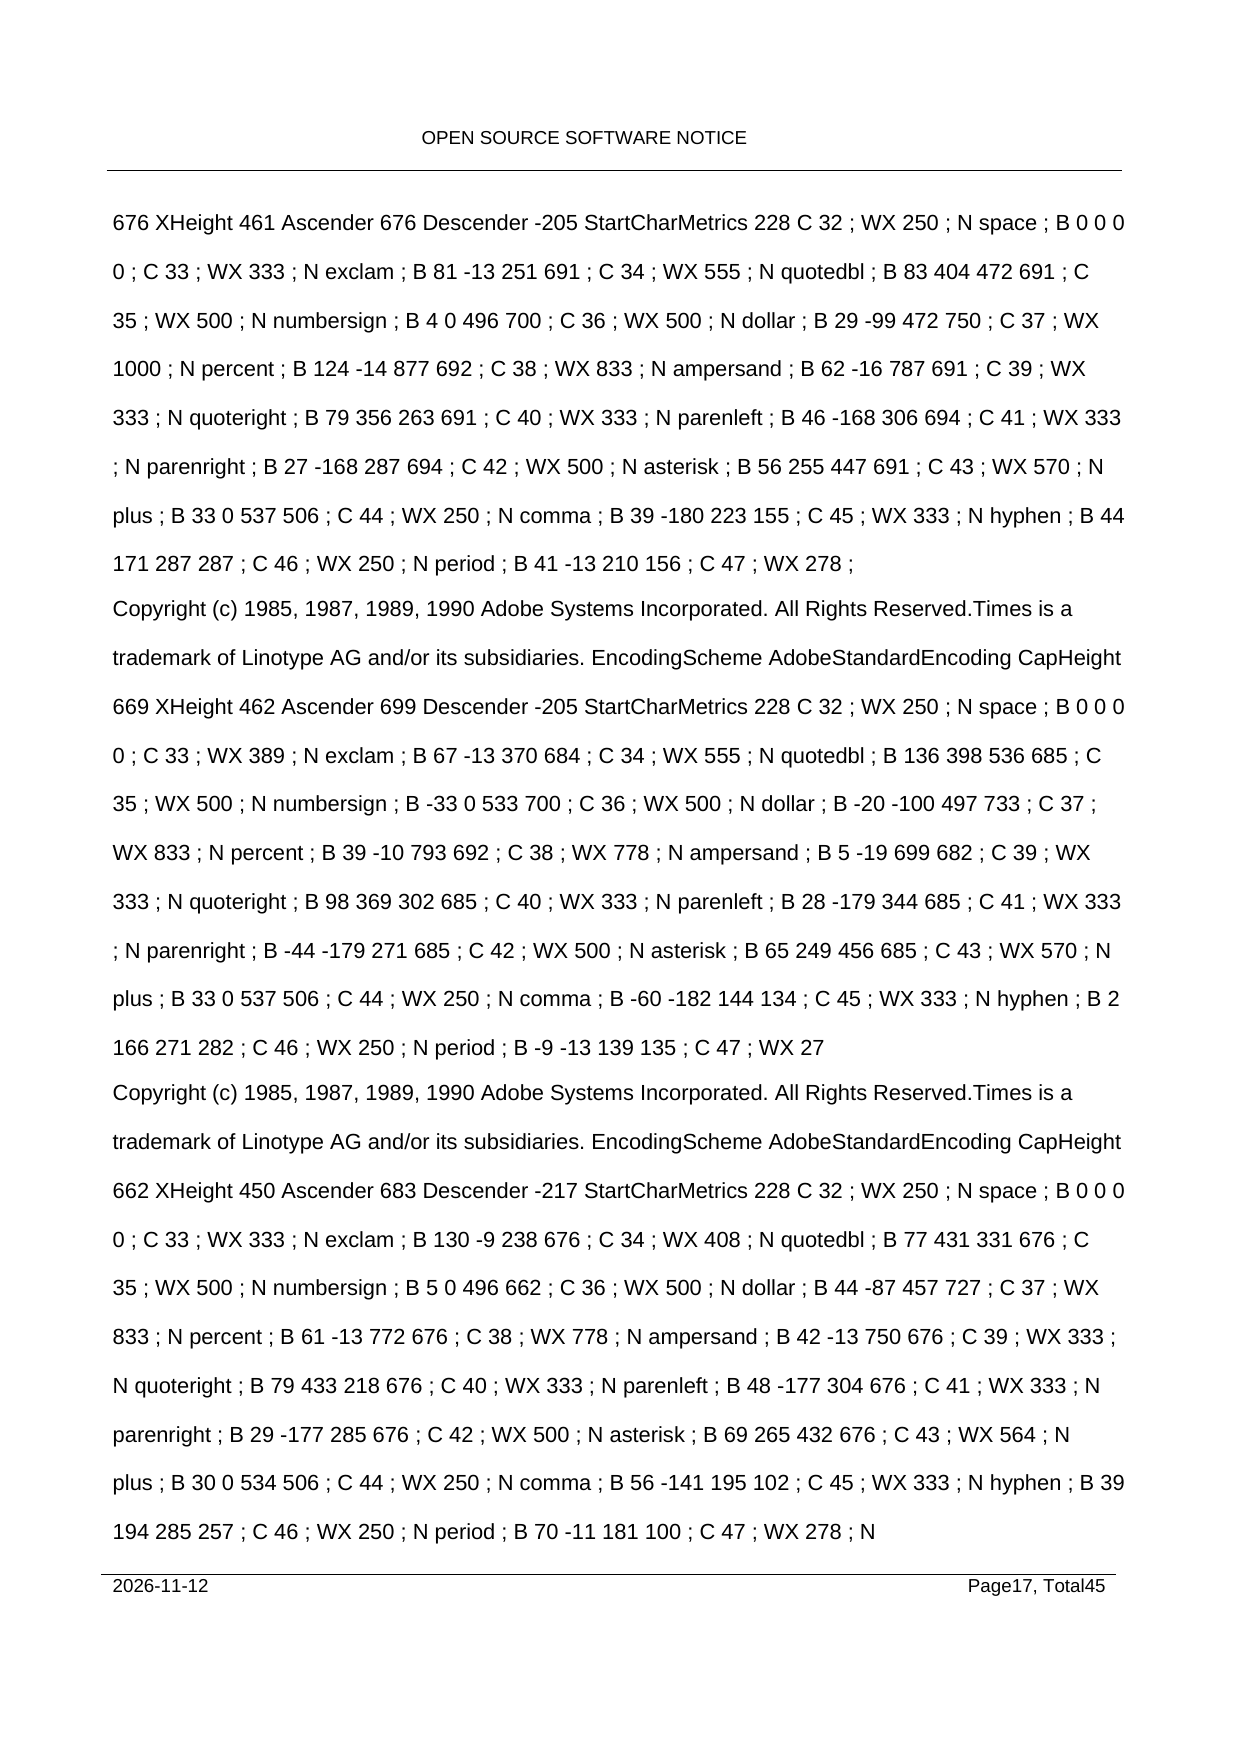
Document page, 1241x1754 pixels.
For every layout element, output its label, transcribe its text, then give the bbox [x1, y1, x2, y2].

text Copyright (c) 1985, 1987, 1989, 1990 Adobe Systems Incorporated. All Rights Reserved.Times is a trademark of Linotype AG and/or its subsidiaries. EncodingScheme AdobeStandardEncoding CapHeight 669 XHeight 462 Ascender 699 Descender -205 StartCharMetrics 228 C 32 ; WX 250 ; N space ; B 0 0 0 0 ; C 33 ; WX 389 ; N exclam ; B 67 -13 370 684 ; C 34 ; WX 555 ; N quotedbl ; B 136 398 536 685 ; C 35 ; WX 500 ; N numbersign ; B -33 0 533 700 ; C 36 ; WX 500 ; N dollar ; B -20 -100 497 733 ; C 37 ; WX 833 ; N percent ; B 39 -10 793 692 ; C 38 ; WX 778 ; N ampersand ; B 5 -19 699 682 ; C 39 ; WX 333 ; N quoteright ; B 98 369 302 685 ; C 40 ; WX 333 ; N parenleft ; B 28 -179 344 685 ; C 41 ; WX 333 ; N parenright ; B -44 -179 271 685 ; C 42 ; WX 500 ; N asterisk ; B 65 249 456 685 ; C 43 ; WX 570 ; N plus ; B 33 0 537 506 ; C 44 ; WX 250 ; N comma ; B -60 -182 144 134 ; C 45 ; WX 333 ; N hyphen ; B 2 166 271 282 ; C 46 ; WX 250 ; N period ; B -9 -13 139 135 ; C 47 ; WX 27 [112, 593, 1128, 1064]
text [112, 206, 1128, 580]
text Copyright (c) 1985, 1987, 1989, 1990 Adobe Systems Incorporated. All Rights Reserved.Times is a trademark of Linotype AG and/or its subsidiaries. EncodingScheme AdobeStandardEncoding CapHeight 662 XHeight 450 Ascender 683 Descender -217 StartCharMetrics 228 C 32 ; WX 250 ; N space ; B 0 0 0 0 ; C 33 ; WX 333 ; N exclam ; B 130 -9 238 676 ; C 34 ; WX 408 ; N quotedbl ; B 77 431 331 676 ; C 35 ; WX 500 ; N numbersign ; B 5 0 496 662 ; C 36 ; WX 500 ; N dollar ; B 44 -87 457 727 ; C 37 ; WX 833 ; N percent ; B 61 -13 772 676 ; C 38 ; WX 778 ; N ampersand ; B 42 -13 750 676 ; C 39 ; WX 333 ; N quoteright ; B 79 433 218 676 ; C 40 ; WX 333 ; N parenleft ; B 48 -177 304 676 ; C 41 ; WX 333 ; N parenright ; B 29 -177 285 676 ; C 42 ; WX 500 ; N asterisk ; B 69 265 432 676 ; C 43 ; WX 564 ; N plus ; B 30 0 534 506 ; C 44 ; WX 250 ; N comma ; B 56 -141 195 102 ; C 45 ; WX 333 ; N hyphen ; B 39 194 285 257 ; C 46 ; WX 250 ; N period ; B 70 -11 181 100 ; C 47 ; WX 278 ; N [112, 1077, 1128, 1548]
